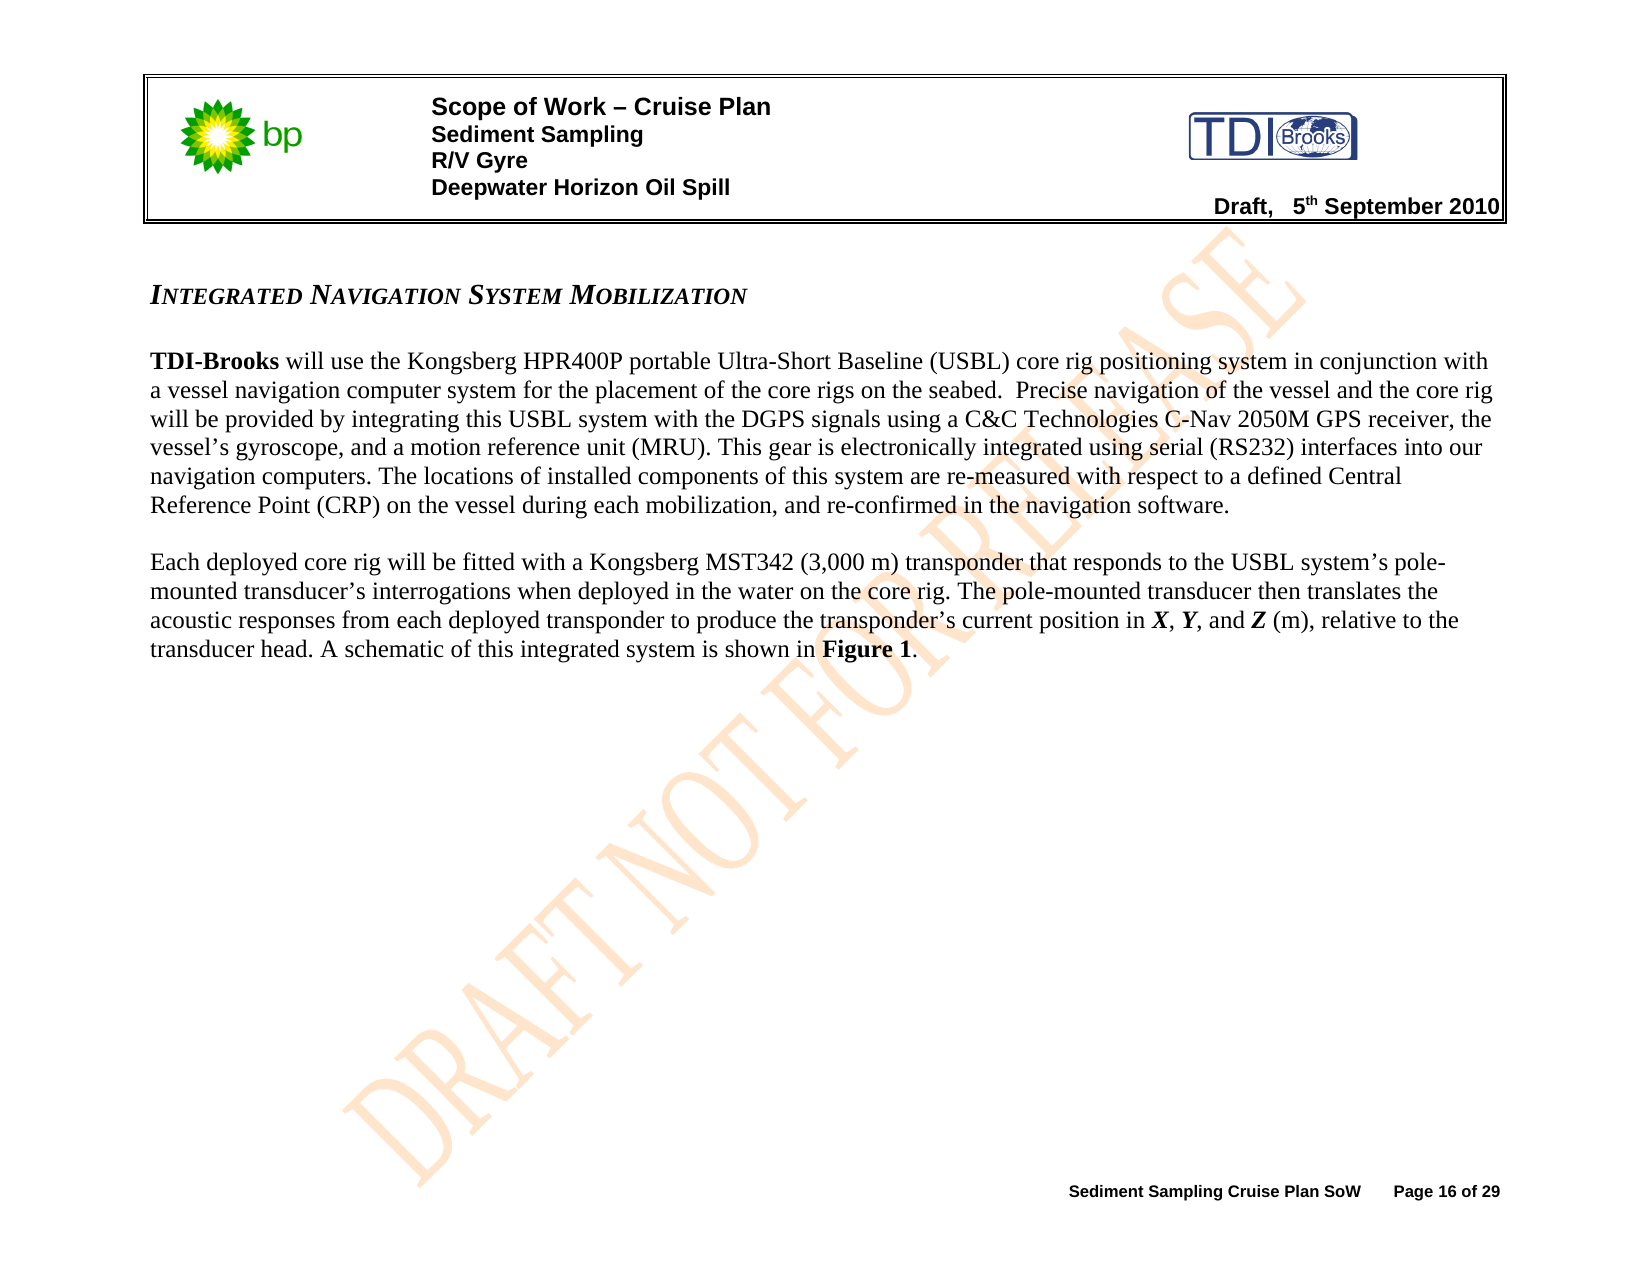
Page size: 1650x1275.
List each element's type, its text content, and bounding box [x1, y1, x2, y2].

text Each deployed core rig will be fitted with a Kongsberg MST342 (3,000 m) transponder that responds to the USBL system’s pole-mounted transducer’s interrogations when deployed in the water on the core rig. The pole-mounted transducer then translates the acoustic responses from each deployed transponder to produce the transponder’s current position in X, Y, and Z (m), relative to the transducer head. A schematic of this integrated system is shown in Figure 1. [150, 547, 1500, 662]
picture [150, 80, 332, 193]
text TDI-Brooks will use the Kongsberg HPR400P portable Ultra-Short Baseline (USBL) core rig positioning system in conjunction with a vessel navigation computer system for the placement of the core rigs on the seabed. Precise navigation of the vessel and the core rig will be provided by integrating this USBL system with the DGPS signals using a C&C Technologies C-Nav 2050M GPS receiver, the vessel’s gyroscope, and a motion reference unit (MRU). This gear is electronically integrated using serial (RS232) interfaces into our navigation computers. The locations of installed components of this system are re-measured with respect to a defined Central Reference Point (CRP) on the vessel during each mobilization, and re-confirmed in the navigation software. [150, 346, 1500, 519]
picture [1188, 112, 1358, 160]
text Integrated Navigation System Mobilization [150, 278, 1500, 311]
